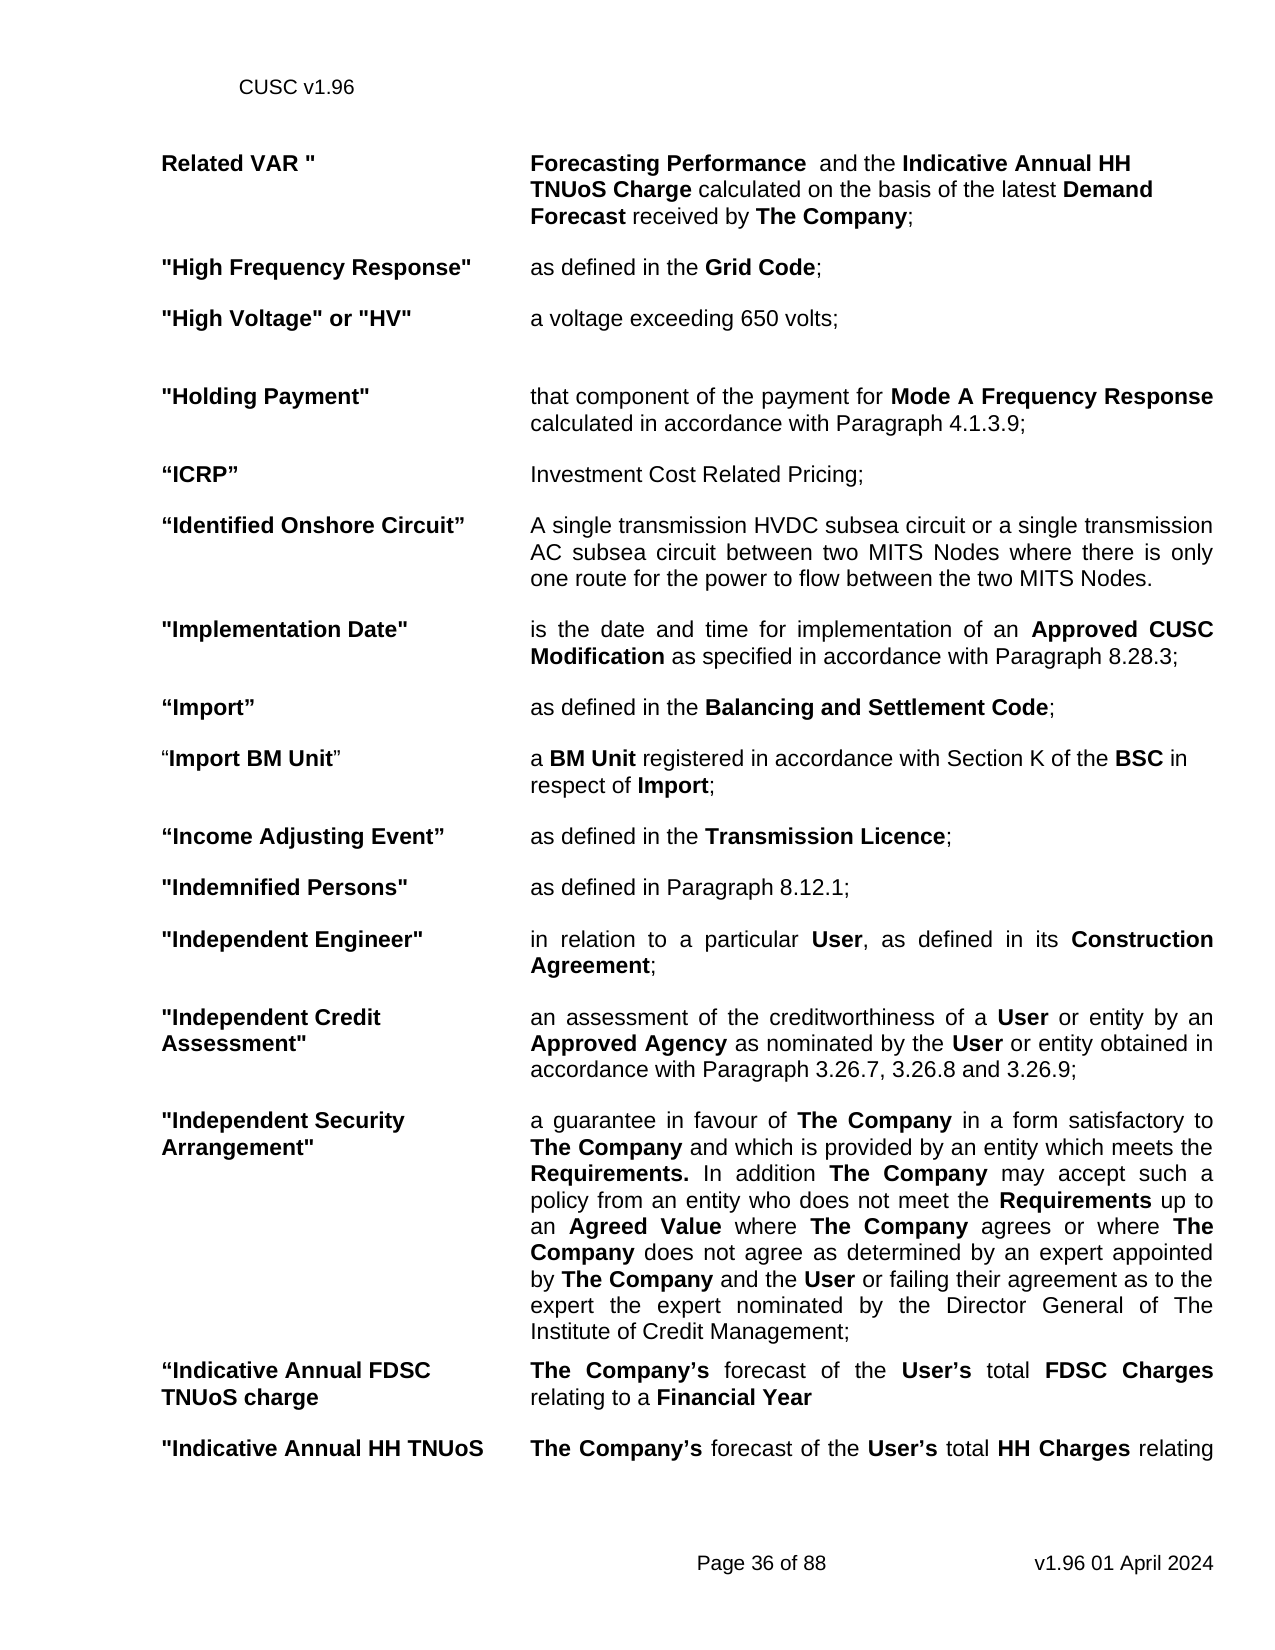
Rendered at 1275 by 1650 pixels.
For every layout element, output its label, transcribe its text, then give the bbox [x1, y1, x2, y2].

table_cell "Independent Security Arrangement" [150, 1108, 519, 1357]
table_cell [519, 1435, 1225, 1461]
table_cell a guarantee in favour of The Company in a form satisfactory to The Company and which is provided by an entity which meets the Requirements. In addition The Company may accept such a policy from an entity who does not meet the Requirements up to an Agreed Value where The Company agrees or where The Company does not agree as determined by an expert appointed by The Company and the User or failing their agreement as to the expert the expert nominated by the Director General of The Institute of Credit Management; [519, 1108, 1225, 1357]
table_cell “Import” “Import BM Unit” [150, 694, 519, 823]
table_cell as defined in the Transmission Licence; [519, 823, 1225, 874]
table_cell as defined in the Grid Code; [519, 254, 1225, 305]
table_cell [150, 1435, 519, 1461]
table_cell as defined in the Balancing and Settlement Code; a BM Unit registered in accordance with Section K of the BSC in respect of Import; [519, 694, 1225, 823]
table_cell "Independent Credit Assessment" [150, 1004, 519, 1107]
table_cell A single transmission HVDC subsea circuit or a single transmission AC subsea circuit between two MITS Nodes where there is only one route for the power to flow between the two MITS Nodes. [519, 512, 1225, 616]
table_cell an assessment of the creditworthiness of a User or entity by an Approved Agency as nominated by the User or entity obtained in accordance with Paragraph 3.26.7, 3.26.8 and 3.26.9; [519, 1004, 1225, 1107]
table_cell "High Frequency Response" [150, 254, 519, 305]
table_cell The Company’s forecast of the User’s total FDSC Charges relating to a Financial Year [519, 1357, 1225, 1435]
table_cell “ICRP” [150, 461, 519, 512]
table_cell "Indemnified Persons" [150, 874, 519, 926]
table_cell a voltage exceeding 650 volts; [519, 305, 1225, 383]
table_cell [150, 150, 519, 254]
table_cell “Indicative Annual FDSC TNUoS charge [150, 1357, 519, 1435]
table_cell “Identified Onshore Circuit” [150, 512, 519, 616]
table_cell "Implementation Date" [150, 616, 519, 694]
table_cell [519, 150, 1225, 254]
table_cell “Income Adjusting Event” [150, 823, 519, 874]
table_cell "Holding Payment" [150, 383, 519, 461]
table_cell in relation to a particular User, as defined in its Construction Agreement; [519, 926, 1225, 1003]
table_cell "Independent Engineer" [150, 926, 519, 1003]
table_cell is the date and time for implementation of an Approved CUSC Modification as specified in accordance with Paragraph 8.28.3; [519, 616, 1225, 694]
table_cell "High Voltage" or "HV" [150, 305, 519, 383]
table_cell that component of the payment for Mode A Frequency Response calculated in accordance with Paragraph 4.1.3.9; [519, 383, 1225, 461]
table_cell as defined in Paragraph 8.12.1; [519, 874, 1225, 926]
table_cell Investment Cost Related Pricing; [519, 461, 1225, 512]
